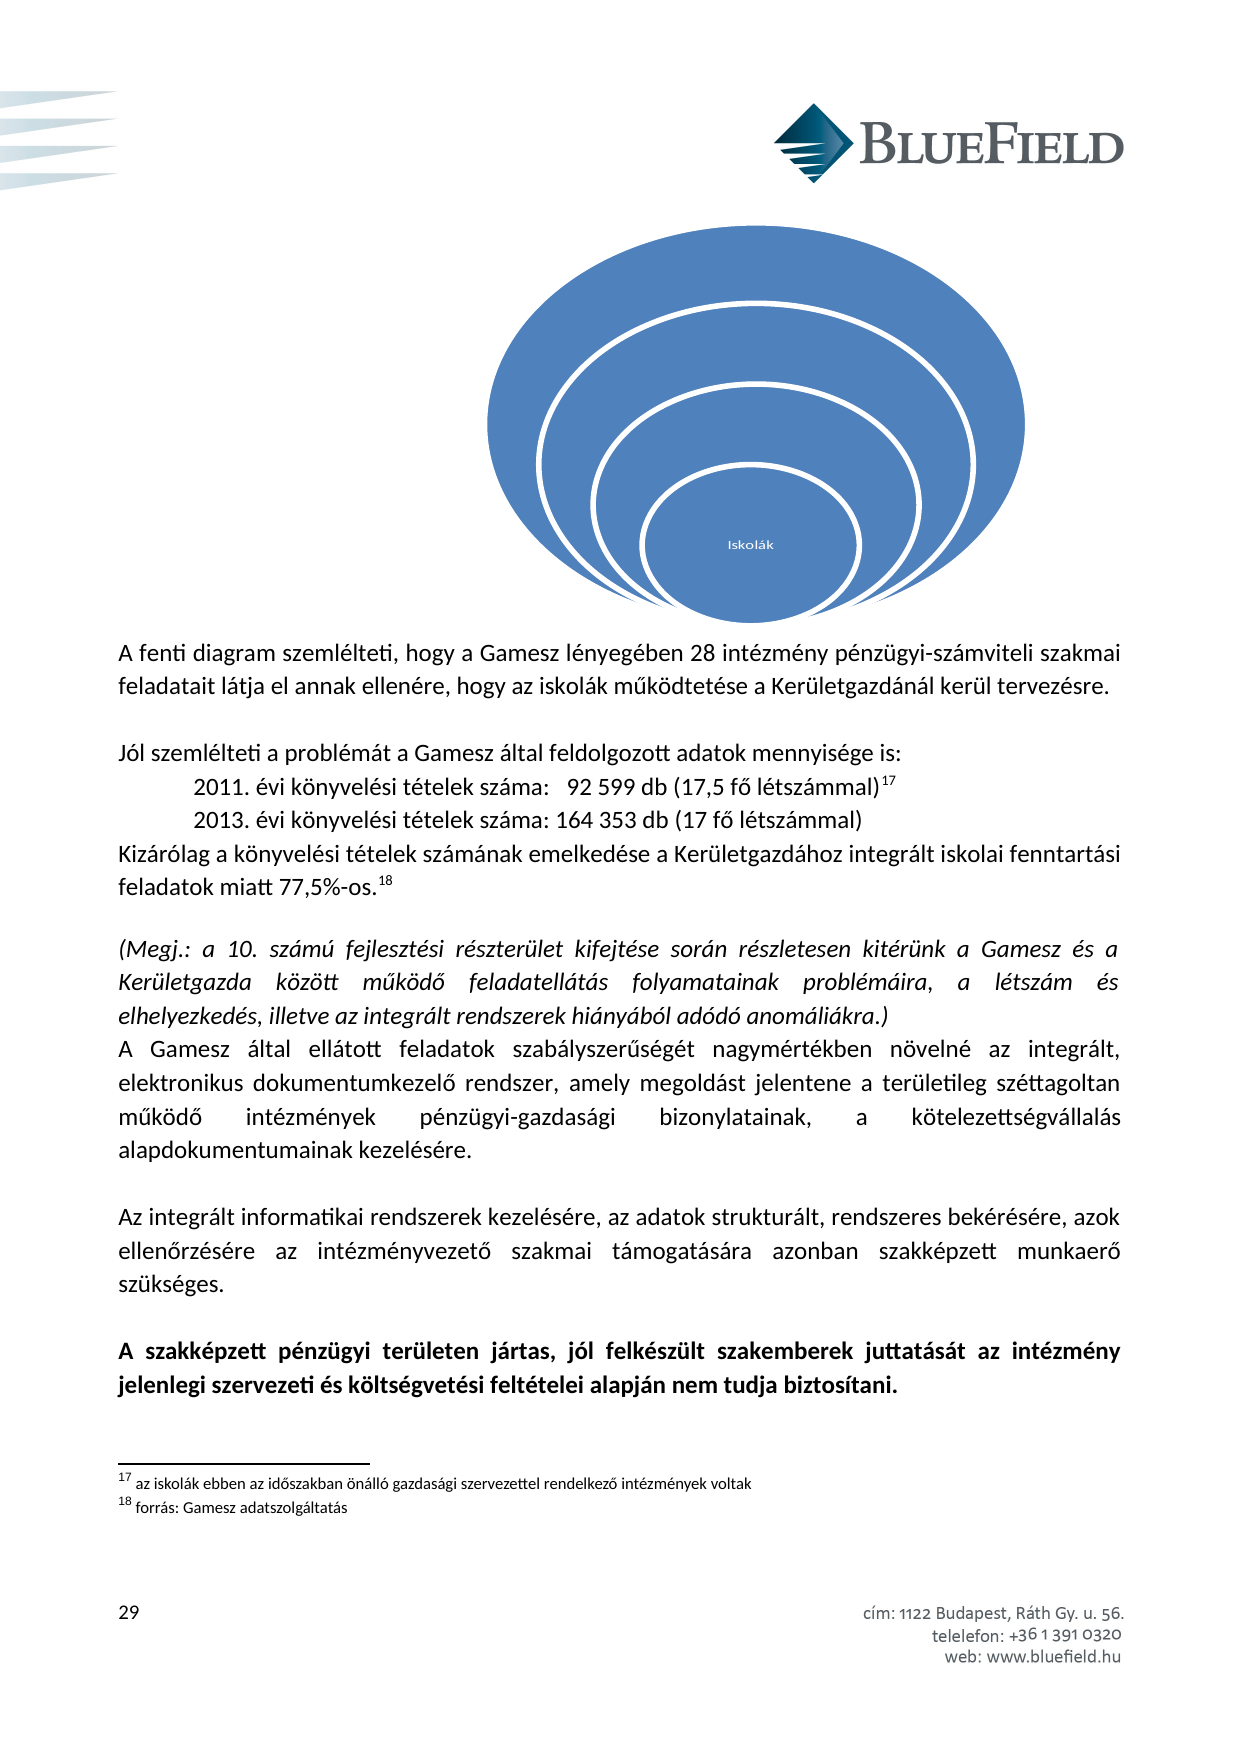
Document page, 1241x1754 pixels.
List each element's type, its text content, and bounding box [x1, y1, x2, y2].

text (Megj.: a 10. számú fejlesztési részterület kifejtése során részletesen kitérünk a Gamesz és a Kerületgazda között működő feladatellátás folyamatainak problémáira, a létszám és elhelyezkedés, illetve az integrált rendszerek hiányából adódó anomáliákra.) [118, 933, 1122, 1031]
text 2011. évi könyvelési tételek száma: 92 599 db (17,5 fő létszámmal) [118, 771, 1122, 801]
text Jól szemlélteti a problémát a Gamesz által feldolgozott adatok mennyisége is: [118, 737, 1122, 768]
text A Gamesz által ellátott feladatok szabályszerűségét nagymértékben növelné az integrált, elektronikus dokumentumkezelő rendszer, amely megoldást jelentene a területileg széttagoltan működő intézmények pénzügyi-gazdasági bizonylatainak, a kötelezettségvállalás alapdokumentumainak kezelésére. [118, 1033, 1122, 1165]
text A szakképzett pénzügyi területen jártas, jól felkészült szakemberek juttatását az intézmény jelenlegi szervezeti és költségvetési feltételei alapján nem tudja biztosítani. [118, 1335, 1122, 1399]
text Az integrált informatikai rendszerek kezelésére, az adatok strukturált, rendszeres bekérésére, azok ellenőrzésére az intézményvezető szakmai támogatására azonban szakképzett munkaerő szükséges. [118, 1201, 1122, 1299]
text Kizárólag a könyvelési tételek számának emelkedése a Kerületgazdához integrált iskolai fenntartási feladatok miatt 77,5%-os. [118, 838, 1122, 902]
text A fenti diagram szemlélteti, hogy a Gamesz lényegében 28 intézmény pénzügyi-számviteli szakmai feladatait látja el annak ellenére, hogy az iskolák működtetése a Kerületgazdánál kerül tervezésre. [118, 637, 1122, 701]
text 2013. évi könyvelési tételek száma: 164 353 db (17 fő létszámmal) [118, 804, 1122, 835]
picture [0, 0, 1240, 1754]
